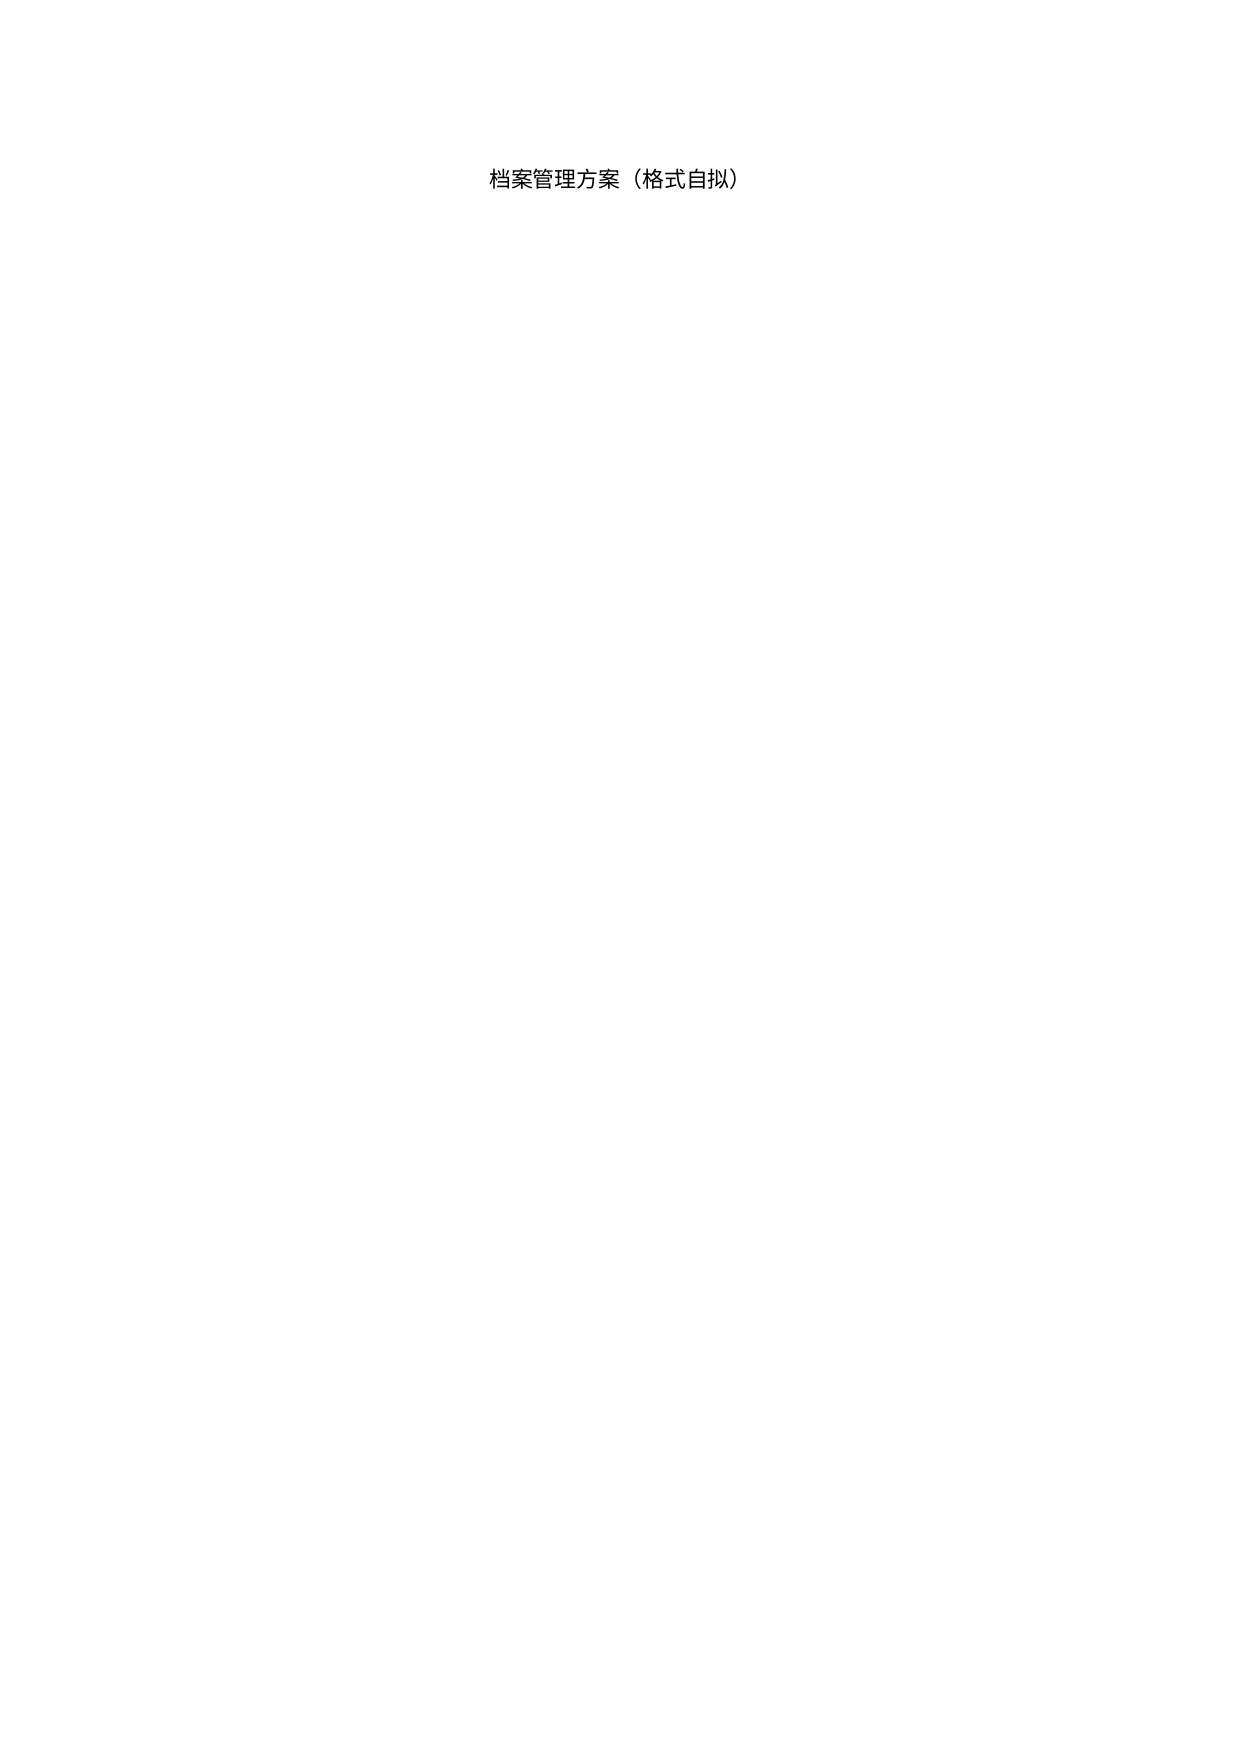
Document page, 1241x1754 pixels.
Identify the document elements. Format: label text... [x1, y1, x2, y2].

text 档案管理方案（格式自拟） [187, 162, 1053, 194]
